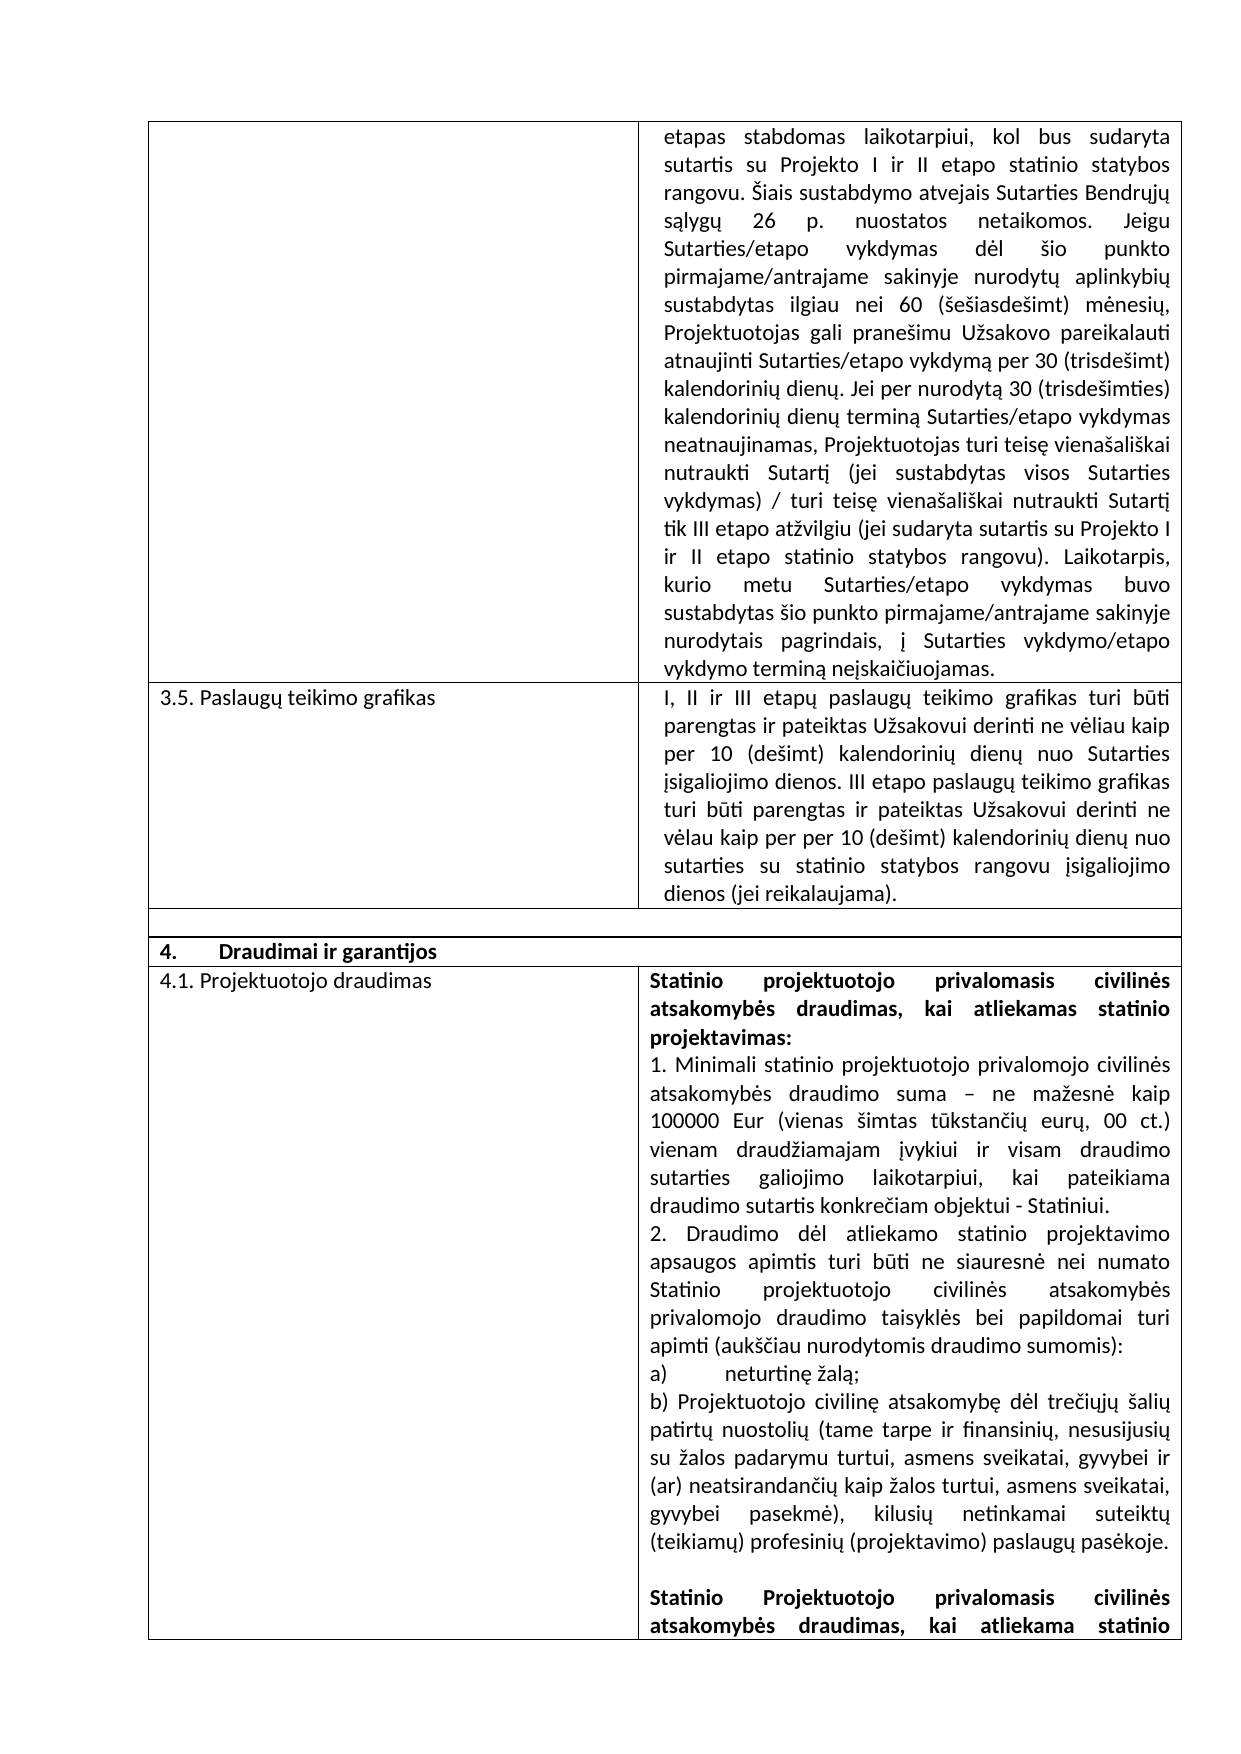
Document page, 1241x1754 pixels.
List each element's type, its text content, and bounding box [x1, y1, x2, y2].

table_cell Draudimai ir garantijos [149, 938, 1181, 966]
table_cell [149, 122, 638, 682]
table_cell [149, 909, 1181, 936]
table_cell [639, 967, 1181, 1639]
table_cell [149, 967, 638, 1639]
table_cell I, II ir III etapų paslaugų teikimo grafikas turi būti parengtas ir pateiktas Užsakovui derinti ne vėliau kaip per 10 (dešimt) kalendorinių dienų nuo Sutarties įsigaliojimo dienos. III etapo paslaugų teikimo grafikas turi būti parengtas ir pateiktas Užsakovui derinti ne vėlau kaip per per 10 (dešimt) kalendorinių dienų nuo sutarties su statinio statybos rangovu įsigaliojimo dienos (jei reikalaujama). [639, 683, 1181, 907]
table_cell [639, 122, 1181, 682]
table_cell 3.5. Paslaugų teikimo grafikas [149, 683, 638, 907]
